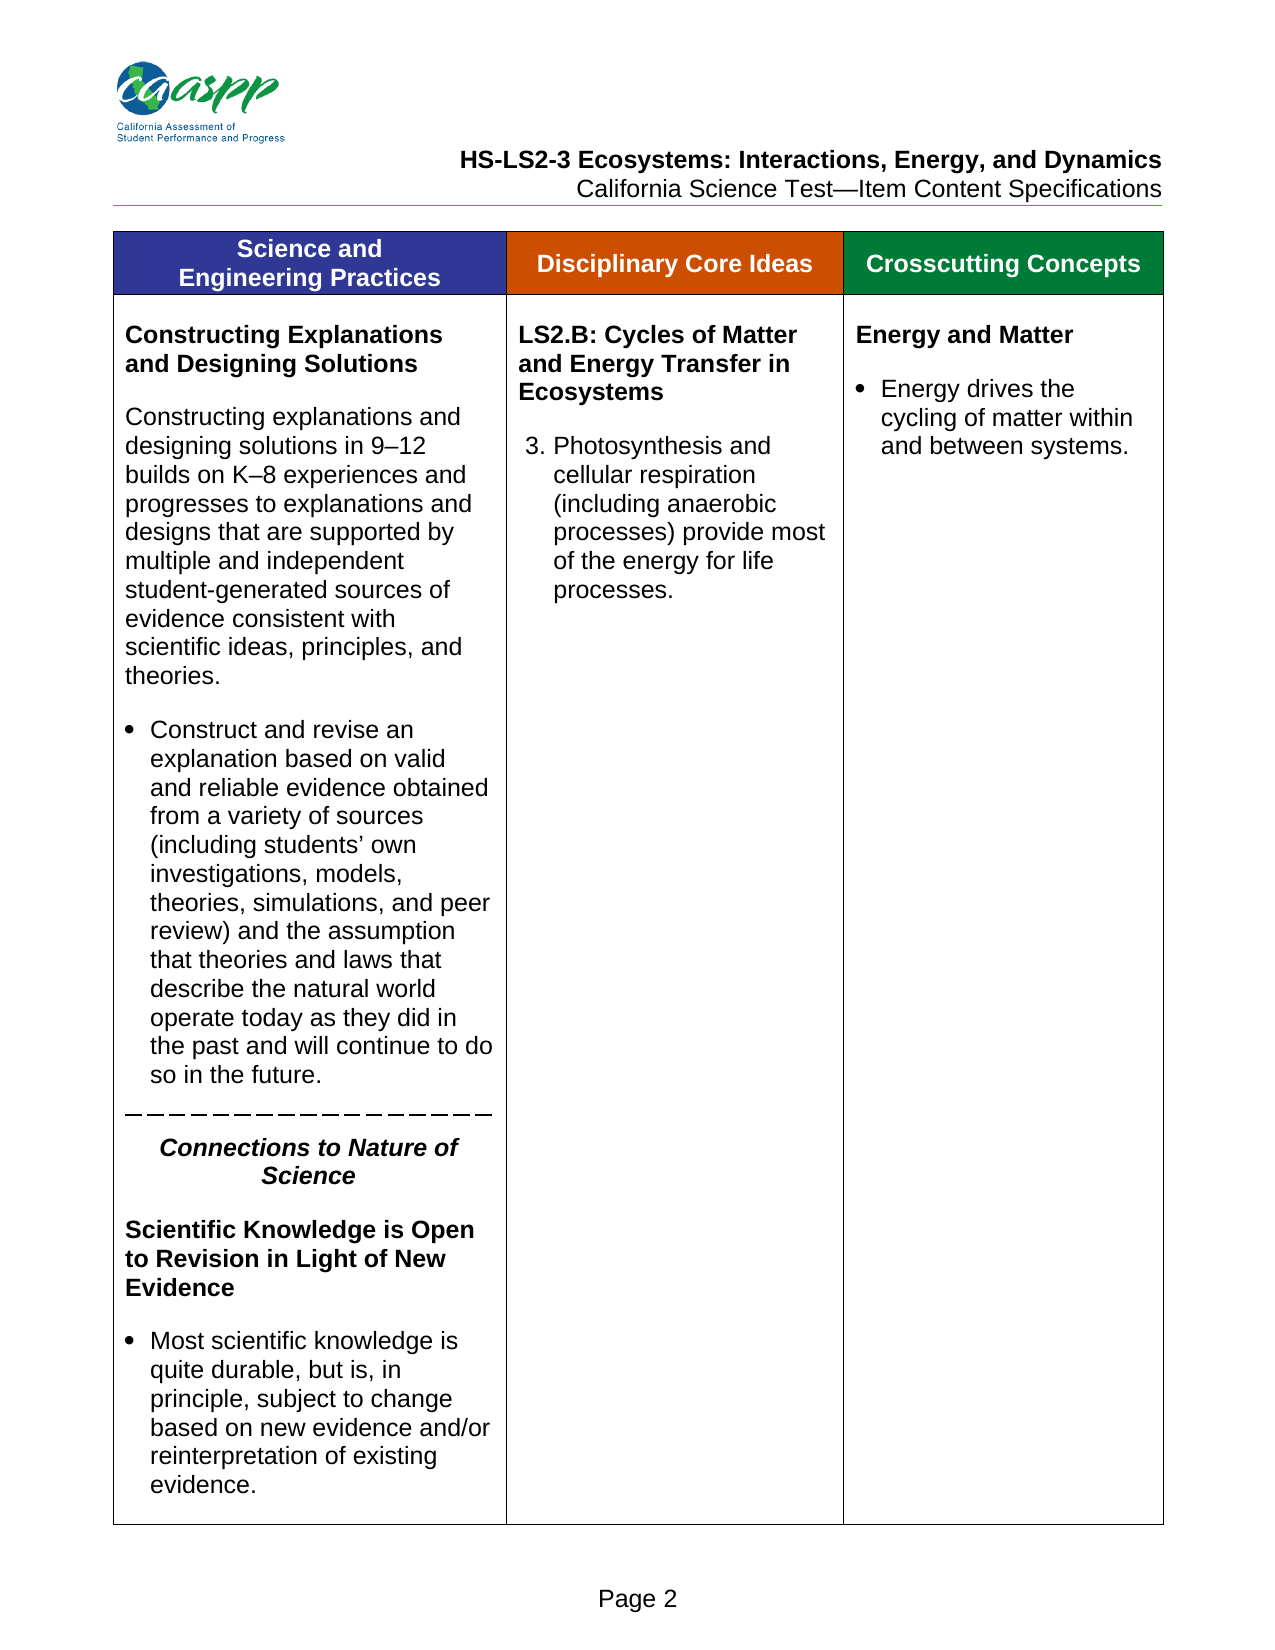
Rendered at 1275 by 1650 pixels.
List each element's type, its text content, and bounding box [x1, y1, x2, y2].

table_cell Energy and Matter Energy drives the cycling of matter within and between systems. [844, 295, 1163, 1524]
table_cell Constructing Explanations and Designing Solutions Constructing explanations and designing solutions in 9–12 builds on K–8 experiences and progresses to explanations and designs that are supported by multiple and independent student-generated sources of evidence consistent with scientific ideas, principles, and theories. Construct and revise an explanation based on valid and reliable evidence obtained from a variety of sources (including students’ own investigations, models, theories, simulations, and peer review) and the assumption that theories and laws that describe the natural world operate today as they did in the past and will continue to do so in the future. Connections to Nature of Science Scientific Knowledge is Open to Revision in Light of New Evidence Most scientific knowledge is quite durable, but is, in principle, subject to change based on new evidence and/or reinterpretation of existing evidence. [114, 295, 506, 1524]
table_header Disciplinary Core Ideas [507, 232, 843, 294]
table_header Crosscutting Concepts [844, 232, 1163, 294]
table_header Science and Engineering Practices [114, 232, 506, 294]
picture [112, 60, 287, 146]
table_cell LS2.B: Cycles of Matter and Energy Transfer in Ecosystems Photosynthesis and cellular respiration (including anaerobic processes) provide most of the energy for life processes. [507, 295, 843, 1524]
